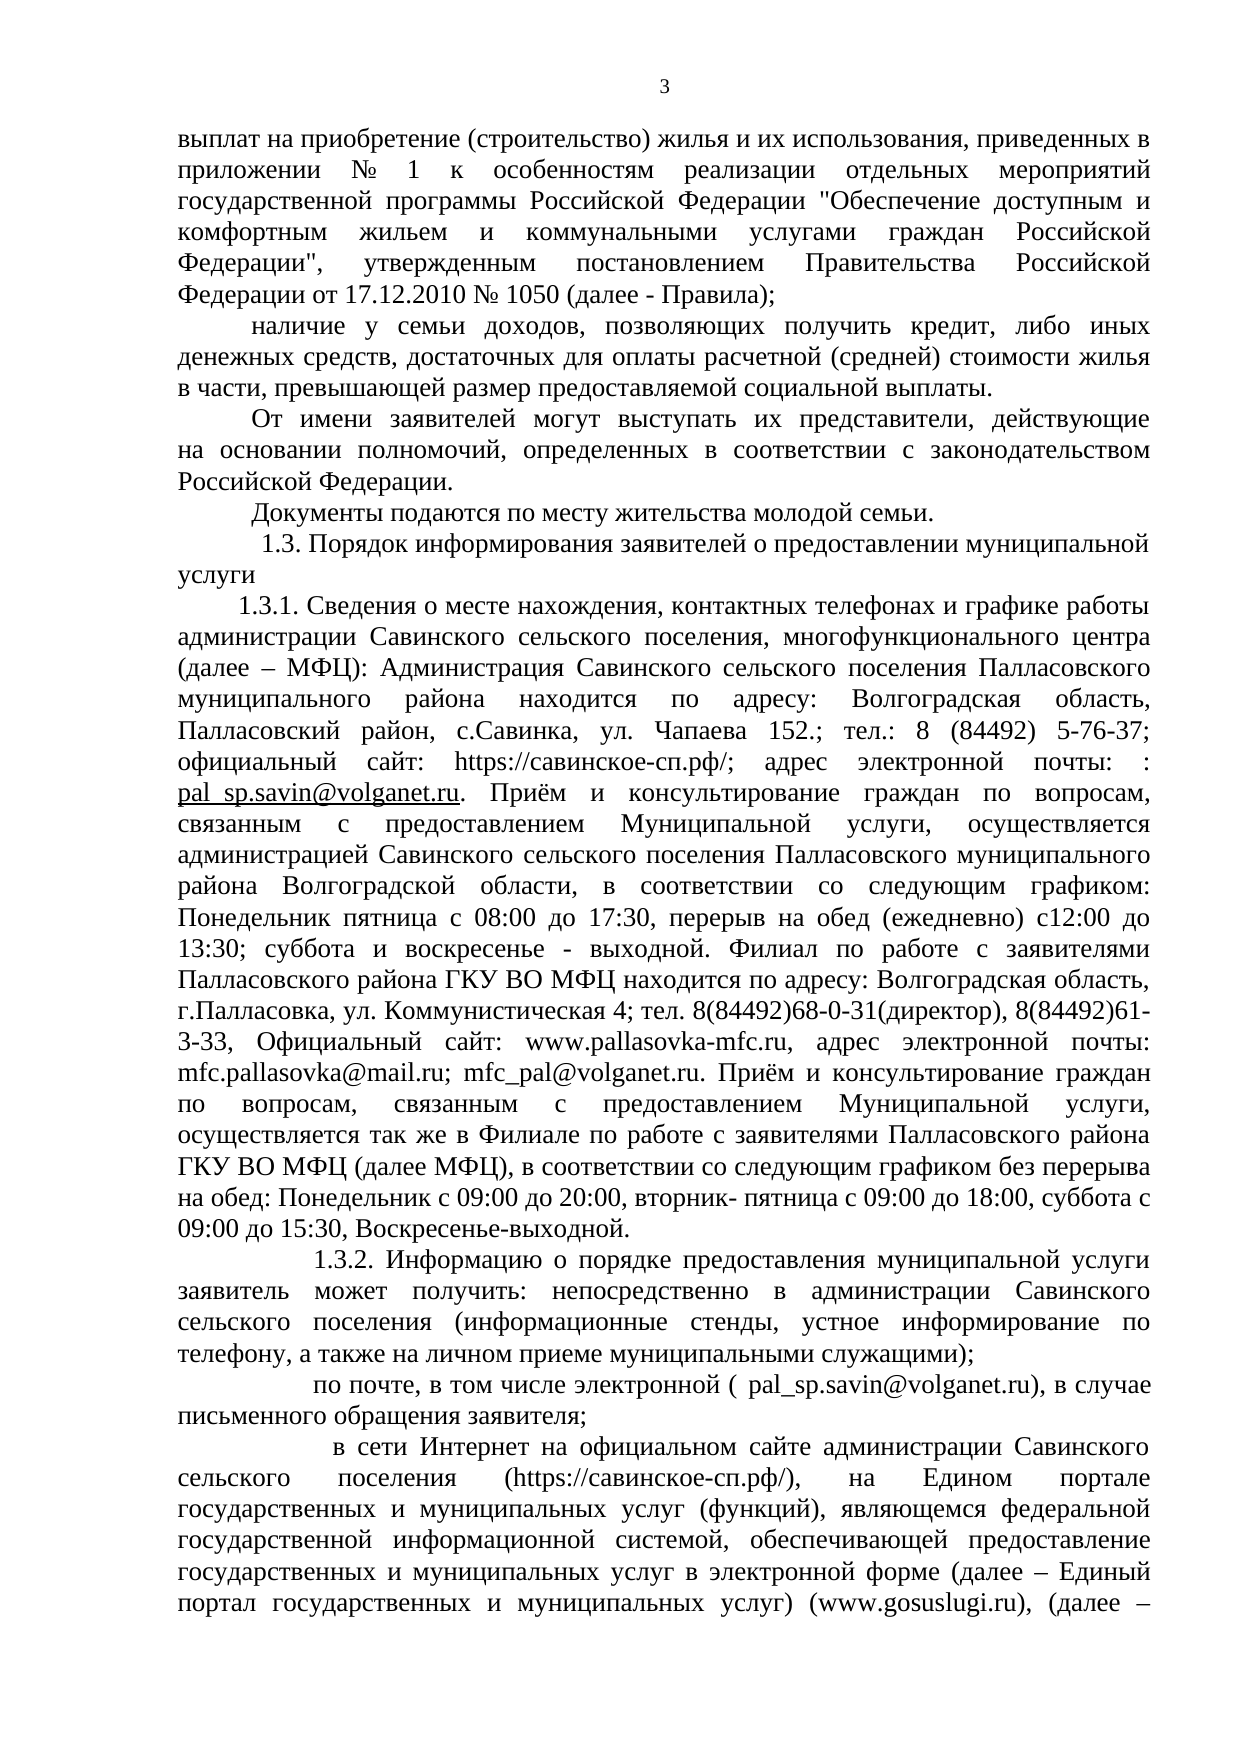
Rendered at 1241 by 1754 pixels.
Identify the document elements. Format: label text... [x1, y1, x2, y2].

text 1.3.1. Сведения о месте нахождения, контактных телефонах и графике работы администрации Савинского сельского поселения, многофункционального центра (далее – МФЦ): Администрация Савинского сельского поселения Палласовского муниципального района находится по адресу: Волгоградская область, Палласовский район, с.Савинка, ул. Чапаева 152.; тел.: 8 (84492) 5-76-37; официальный сайт: https://савинское-сп.рф/; адрес электронной почты: : pal_sp.savin@volganet.ru. Приём и консультирование граждан по вопросам, связанным с предоставлением Муниципальной услуги, осуществляется администрацией Савинского сельского поселения Палласовского муниципального района Волгоградской области, в соответствии со следующим графиком: Понедельник пятница с 08:00 до 17:30, перерыв на обед (ежедневно) с12:00 до 13:30; суббота и воскресенье - выходной. Филиал по работе с заявителями Палласовского района ГКУ ВО МФЦ находится по адресу: Волгоградская область, г.Палласовка, ул. Коммунистическая 4; тел. 8(84492)68-0-31(директор), 8(84492)61-3-33, Официальный сайт: www.pallasovka-mfc.ru, адрес электронной почты: mfc.pallasovka@mail.ru; mfc_pal@volganet.ru. Приём и консультирование граждан по вопросам, связанным с предоставлением Муниципальной услуги, осуществляется так же в Филиале по работе с заявителями Палласовского района ГКУ ВО МФЦ (далее МФЦ), в соответствии со следующим графиком без перерыва на обед: Понедельник с 09:00 до 20:00, вторник- пятница с 09:00 до 18:00, суббота с 09:00 до 15:30, Воскресенье-выходной. [177, 589, 1152, 1243]
text От имени заявителей могут выступать их представители, действующие на основании полномочий, определенных в соответствии с законодательством Российской Федерации. [177, 402, 1152, 496]
text наличие у семьи доходов, позволяющих получить кредит, либо иных денежных средств, достаточных для оплаты расчетной (средней) стоимости жилья в части, превышающей размер предоставляемой социальной выплаты. [177, 309, 1152, 402]
text по почте, в том числе электронной ( pal_sp.savin@volganet.ru), в случае письменного обращения заявителя; [177, 1368, 1152, 1430]
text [177, 1430, 1152, 1617]
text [177, 122, 1152, 309]
text Документы подаются по месту жительства молодой семьи. [177, 496, 1152, 527]
text 1.3.2. Информацию о порядке предоставления муниципальной услуги заявитель может получить: непосредственно в администрации Савинского сельского поселения (информационные стенды, устное информирование по телефону, а также на личном приеме муниципальными служащими); [177, 1243, 1152, 1368]
text 1.3. Порядок информирования заявителей о предоставлении муниципальной услуги [177, 527, 1152, 589]
